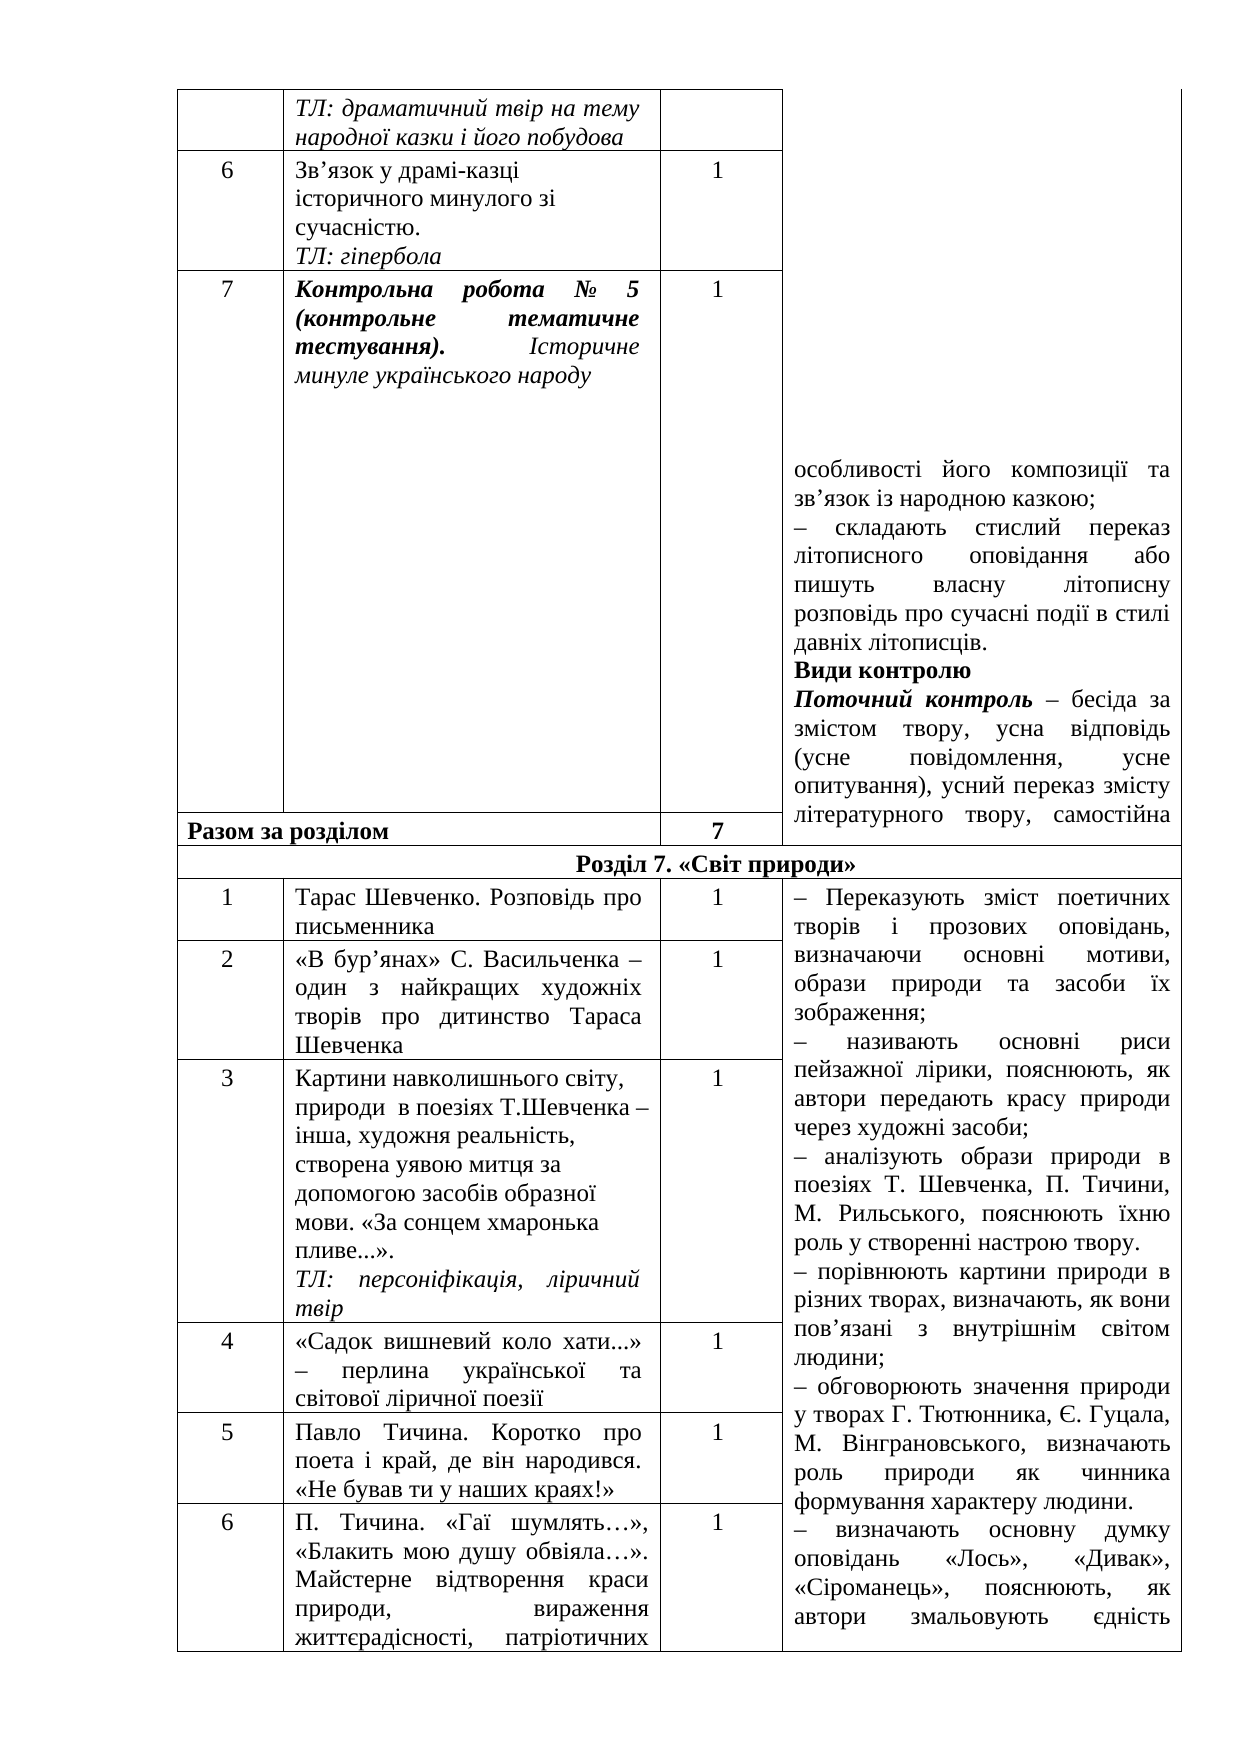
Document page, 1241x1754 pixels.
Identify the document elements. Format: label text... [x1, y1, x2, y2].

table_cell 1 [661, 1413, 782, 1503]
table_cell Разом за розділом [178, 813, 660, 845]
table_cell – Переказують зміст поетичних творів і прозових оповідань, визначаючи основні мотиви, образи природи та засоби їх зображення; – називають основні риси пейзажної лірики, пояснюють, як автори передають красу природи через художні засоби; – аналізують образи природи в поезіях Т. Шевченка, П. Тичини, М. Рильського, пояснюють їхню роль у створенні настрою твору. – порівнюють картини природи в різних творах, визначають, як вони пов’язані з внутрішнім світом людини; – обговорюють значення природи у творах Г. Тютюнника, Є. Гуцала, М. Вінграновського, визначають роль природи як чинника формування характеру людини. – визначають основну думку оповідань «Лось», «Дивак», «Сіроманець», пояснюють, як автори змальовують єдність людини й природи; – характеризують головних героїв прозових творів, розкривають їхні риси характеру через вчинки та ставлення до природи; – аналізують художні засоби поетичних творів, зокрема метафори, епітети, порівняння, з’ясовують їхню роль у створенні образності; – обговорюють ідею гуманізму в творах Г. Тютюнника та М. Вінграновського, пояснюють, як автори передають співчуття, доброту, відповідальність за довкілля. – пишуть відгук на улюблений твір, створюють ілюстрації до описаних природних пейзажів, складають власні поетичні рядки про природу. Види контролю Поточний контроль – бесіда за змістом твору, усна відповідь (усне повідомлення, усне опитування), усний переказ змісту літературного твору, виразне читання з коментарем, Проміжний контроль –інсценізація, читання за ролями, тест на знання біографії письменника, компетентнісно орієнтовані завдання, творче завдання Підсумковий контроль – контрольна письмова робота (власне письмове висловлення) [783, 879, 1181, 1651]
table_cell «Садок вишневий коло хати...» – перлина української та світової ліричної поезії [284, 1323, 660, 1412]
table_cell 7 [178, 271, 283, 812]
table_cell 5 [178, 90, 283, 150]
table_cell 6 [178, 1504, 283, 1651]
table_cell 3 [178, 1060, 283, 1322]
table_cell [783, 812, 1181, 845]
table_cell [284, 1504, 660, 1651]
table_cell 5 [178, 1413, 283, 1503]
table_cell 4 [178, 1323, 283, 1412]
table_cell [284, 90, 660, 150]
table_cell «В бур’янах» С. Васильченка – один з найкращих художніх творів про дитинство Тараса Шевченка [284, 941, 660, 1059]
table_cell Павло Тичина. Коротко про поета і край, де він народився. «Не бував ти у наших краях!» [284, 1413, 660, 1503]
table_cell 1 [661, 1060, 782, 1322]
table_cell Тарас Шевченко. Розповідь про письменника [284, 879, 660, 939]
table_cell 1 [661, 271, 782, 812]
table_cell 2 [178, 941, 283, 1059]
table_cell 1 [661, 90, 782, 150]
table_cell Розділ 7. «Світ природи» [178, 846, 1181, 878]
table_cell 1 [661, 879, 782, 939]
table_cell Зв’язок у драмі-казці історичного минулого зі сучасністю. ТЛ: гіпербола [284, 151, 660, 270]
table_cell 6 [178, 151, 283, 270]
table_cell 1 [661, 941, 782, 1059]
table_cell Контрольна робота № 5 (контрольне тематичне тестування). Історичне минуле українського народу [284, 271, 660, 812]
table_cell 1 [661, 1504, 782, 1651]
table_cell Картини навколишнього світу, природи в поезіях Т.Шевченка – інша, художня реальність, створена уявою митця за допомогою засобів образної мови. «За сонцем хмаронька пливе...». ТЛ: персоніфікація, ліричний твір [284, 1060, 660, 1322]
table_cell 1 [178, 879, 283, 939]
table_cell 7 [661, 813, 782, 845]
table_cell 1 [661, 151, 782, 270]
table_cell 1 [661, 1323, 782, 1412]
